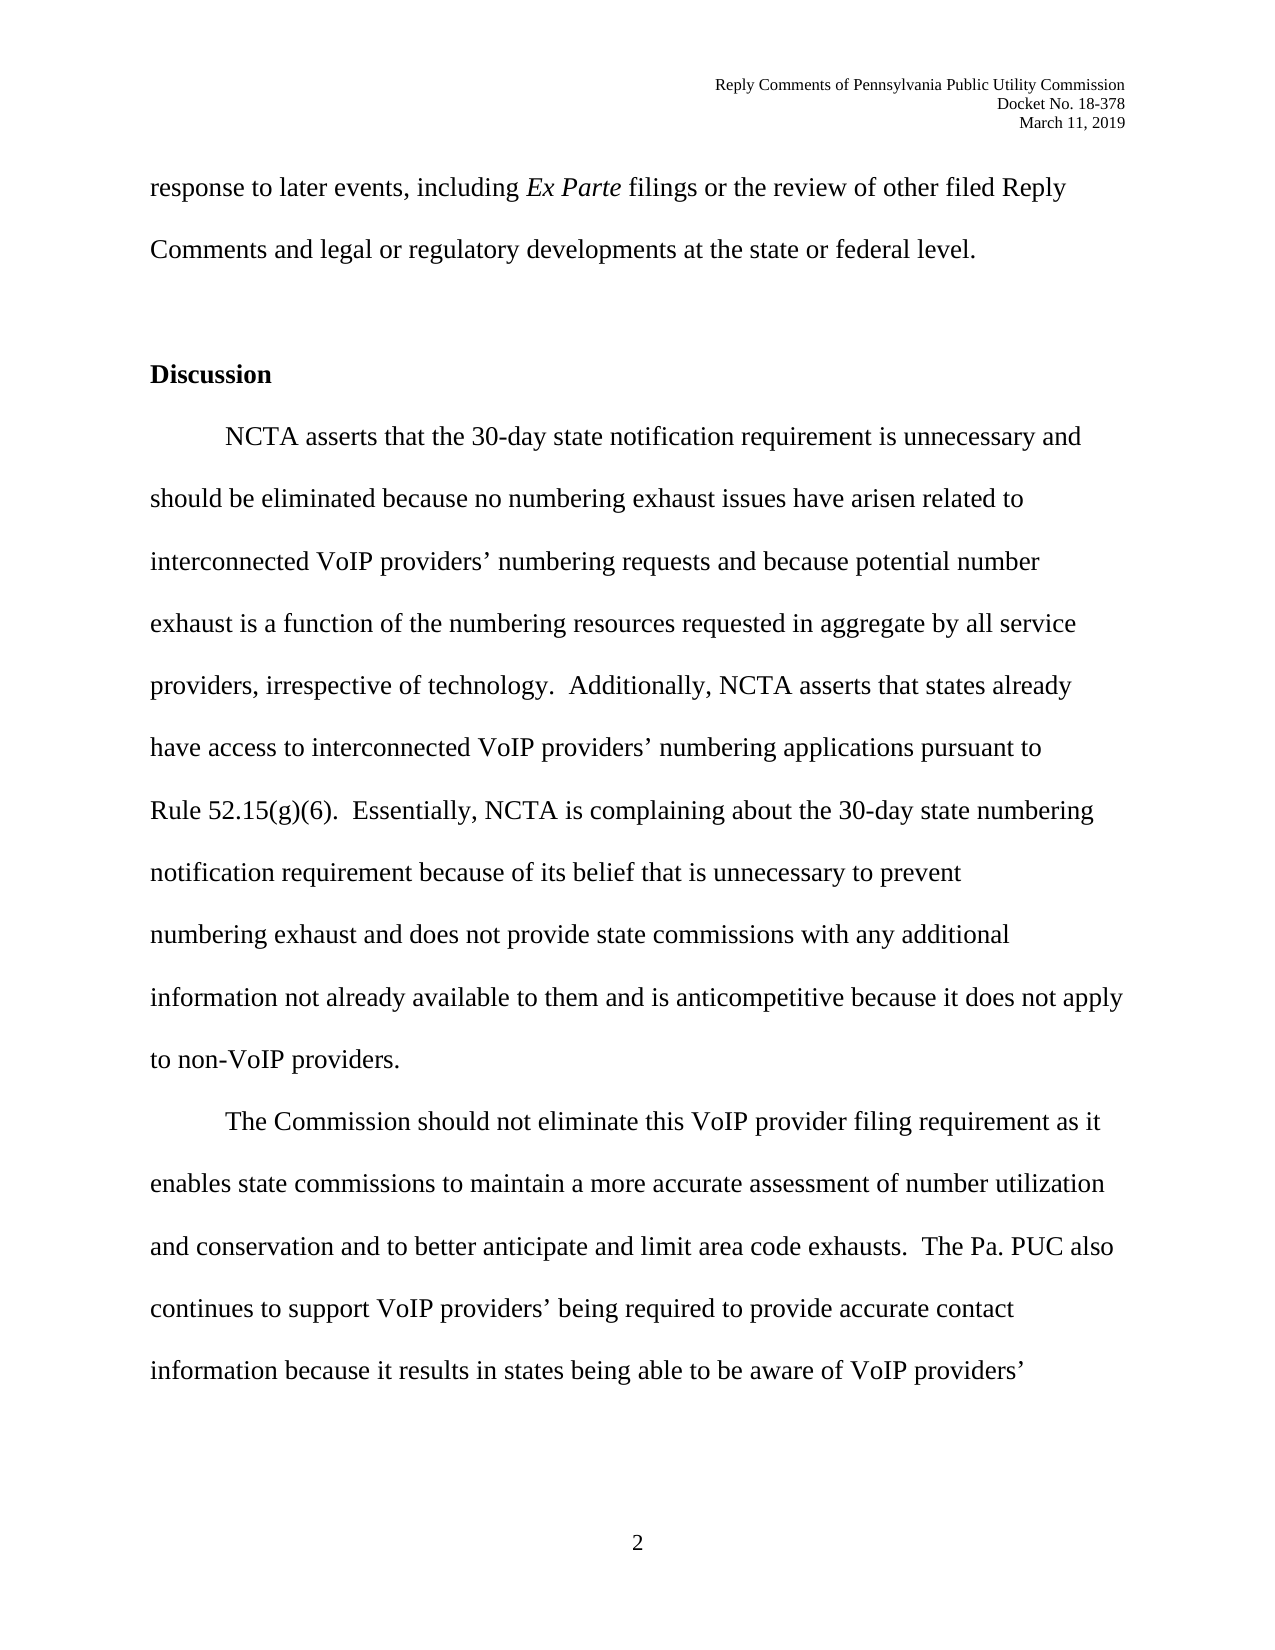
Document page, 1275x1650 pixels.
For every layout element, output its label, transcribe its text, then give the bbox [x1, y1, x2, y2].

text numbering exhaust and does not provide state commissions with any additional information not already available to them and is anticompetitive because it does not apply to non-VoIP providers. [150, 918, 1125, 1074]
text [150, 1105, 1125, 1386]
text Discussion [150, 358, 1125, 389]
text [150, 171, 1125, 264]
text NCTA asserts that the 30-day state notification requirement is unnecessary and should be eliminated because no numbering exhaust issues have arisen related to interconnected VoIP providers’ numbering requests and because potential number exhaust is a function of the numbering resources requested in aggregate by all service providers, irrespective of technology. Additionally, NCTA asserts that states already have access to interconnected VoIP providers’ numbering applications pursuant to Rule 52.15(g)(6). Essentially, NCTA is complaining about the 30-day state numbering notification requirement because of its belief that is unnecessary to prevent [150, 420, 1125, 887]
